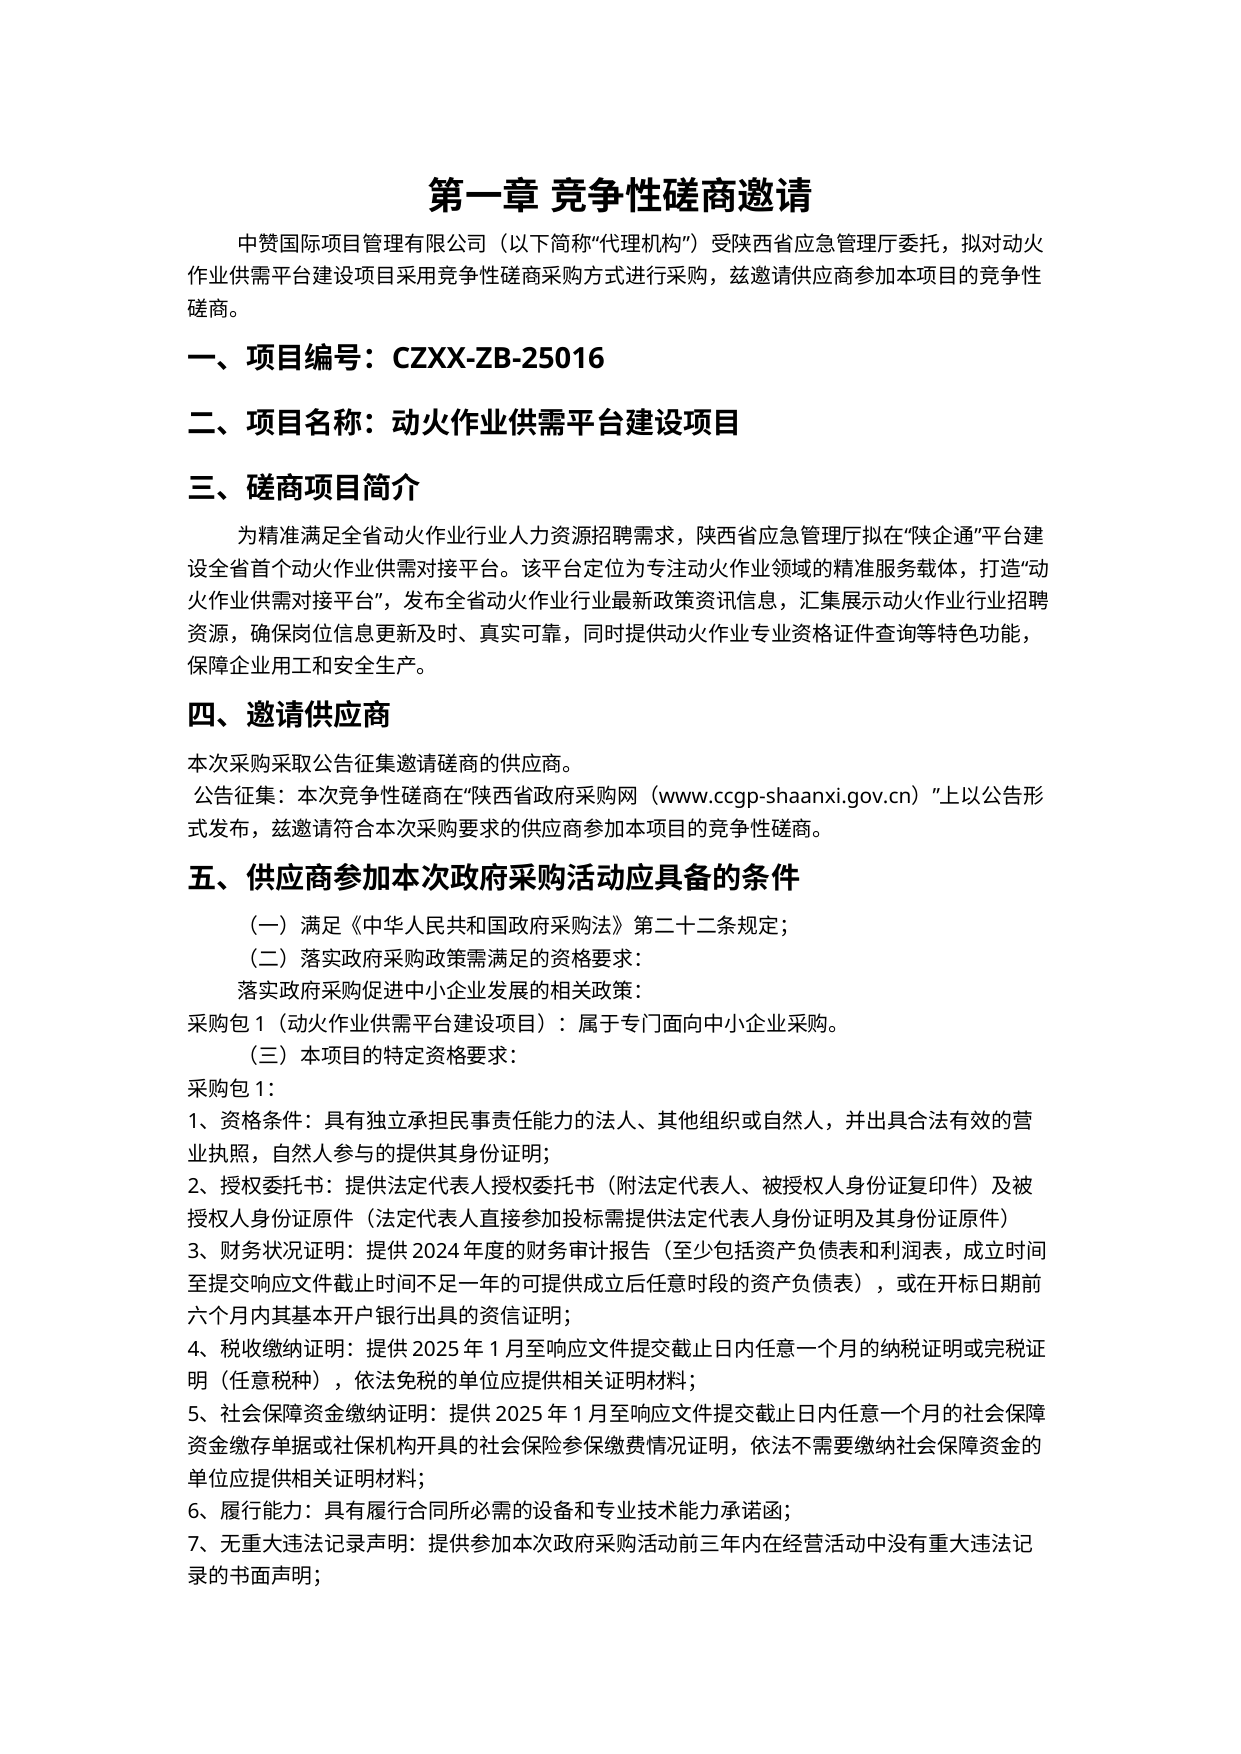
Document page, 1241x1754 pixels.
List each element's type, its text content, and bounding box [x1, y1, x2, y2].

text 4、税收缴纳证明：提供2025年1月至响应文件提交截止日内任意一个月的纳税证明或完税证明（任意税种），依法免税的单位应提供相关证明材料； [187, 1332, 1053, 1397]
text 二、项目名称：动火作业供需平台建设项目 [187, 389, 1053, 454]
text 五、供应商参加本次政府采购活动应具备的条件 [187, 844, 1053, 909]
text 7、无重大违法记录声明：提供参加本次政府采购活动前三年内在经营活动中没有重大违法记录的书面声明； [187, 1527, 1053, 1592]
text （二）落实政府采购政策需满足的资格要求： [187, 942, 1053, 974]
text 3、财务状况证明：提供2024年度的财务审计报告（至少包括资产负债表和利润表，成立时间至提交响应文件截止时间不足一年的可提供成立后任意时段的资产负债表），或在开标日期前六个月内其基本开户银行出具的资信证明； [187, 1234, 1053, 1332]
text 四、邀请供应商 [187, 682, 1053, 747]
text 落实政府采购促进中小企业发展的相关政策： [187, 974, 1053, 1007]
text 1、资格条件：具有独立承担民事责任能力的法人、其他组织或自然人，并出具合法有效的营业执照，自然人参与的提供其身份证明； [187, 1104, 1053, 1169]
text （三）本项目的特定资格要求： [187, 1039, 1053, 1072]
text 2、授权委托书：提供法定代表人授权委托书（附法定代表人、被授权人身份证复印件）及被授权人身份证原件（法定代表人直接参加投标需提供法定代表人身份证明及其身份证原件） [187, 1169, 1053, 1234]
text （一）满足《中华人民共和国政府采购法》第二十二条规定； [187, 909, 1053, 942]
text 5、社会保障资金缴纳证明：提供2025年1月至响应文件提交截止日内任意一个月的社会保障资金缴存单据或社保机构开具的社会保险参保缴费情况证明，依法不需要缴纳社会保障资金的单位应提供相关证明材料； [187, 1397, 1053, 1494]
text 采购包1（动火作业供需平台建设项目）：属于专门面向中小企业采购。 [187, 1007, 1053, 1039]
text 中赞国际项目管理有限公司（以下简称“代理机构”）受陕西省应急管理厅委托，拟对动火作业供需平台建设项目采用竞争性磋商采购方式进行采购，兹邀请供应商参加本项目的竞争性磋商。 [187, 227, 1053, 324]
text 为精准满足全省动火作业行业人力资源招聘需求，陕西省应急管理厅拟在“陕企通”平台建设全省首个动火作业供需对接平台。该平台定位为专注动火作业领域的精准服务载体，打造“动火作业供需对接平台”，发布全省动火作业行业最新政策资讯信息，汇集展示动火作业行业招聘资源，确保岗位信息更新及时、真实可靠，同时提供动火作业专业资格证件查询等特色功能，保障企业用工和安全生产。 [187, 519, 1053, 682]
text 本次采购采取公告征集邀请磋商的供应商。 [187, 747, 1053, 779]
text 采购包1： [187, 1072, 1053, 1104]
text 第一章 竞争性磋商邀请 [187, 162, 1053, 227]
text 6、履行能力：具有履行合同所必需的设备和专业技术能力承诺函； [187, 1494, 1053, 1527]
text 公告征集：本次竞争性磋商在“陕西省政府采购网（www.ccgp-shaanxi.gov.cn）”上以公告形式发布，兹邀请符合本次采购要求的供应商参加本项目的竞争性磋商。 [187, 779, 1053, 844]
text 一、项目编号：CZXX-ZB-25016 [187, 324, 1053, 389]
text 三、磋商项目简介 [187, 454, 1053, 519]
